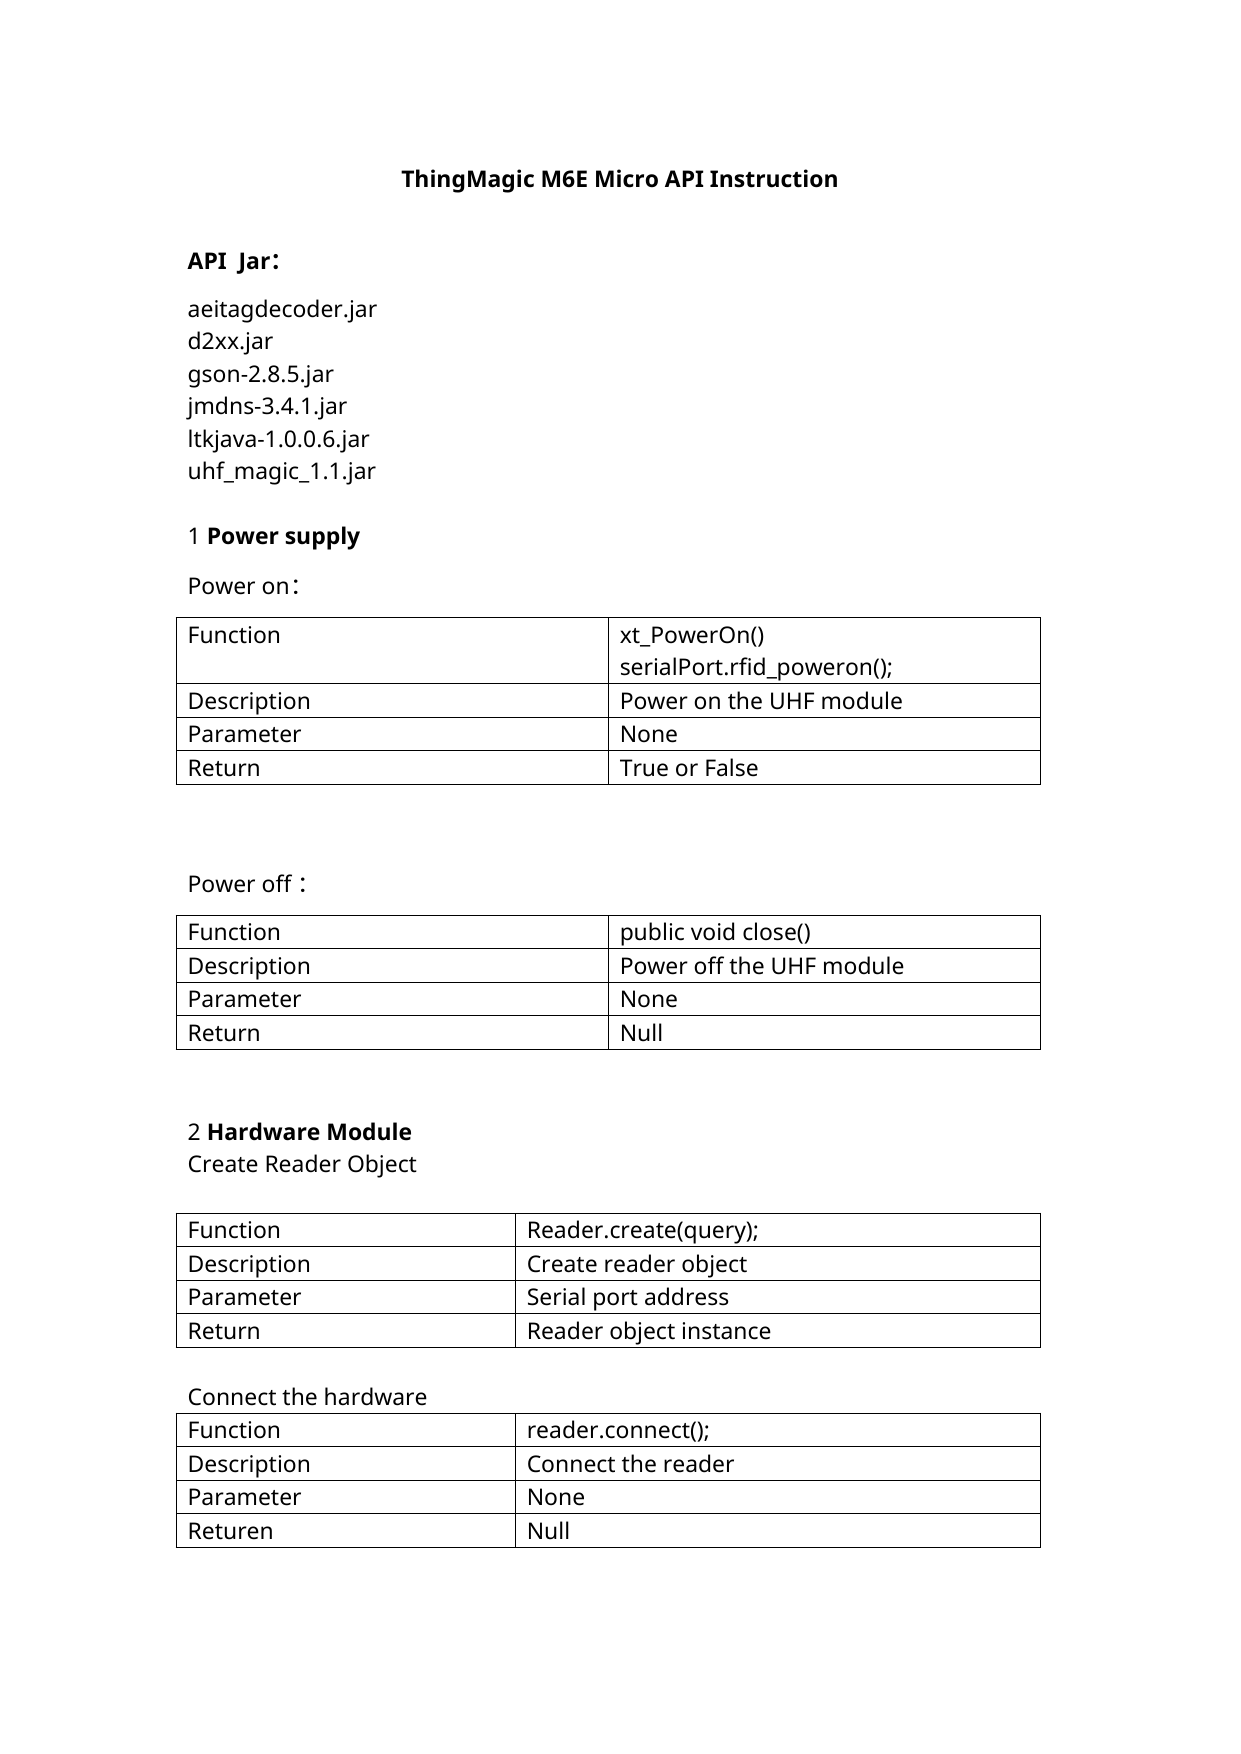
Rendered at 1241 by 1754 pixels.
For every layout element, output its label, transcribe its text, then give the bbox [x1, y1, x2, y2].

table_cell Power off the UHF module [609, 949, 1040, 982]
text Power off ： [187, 850, 1053, 915]
table_header xt_PowerOn() serialPort.rfid_poweron(); [609, 618, 1040, 683]
table_cell None [609, 983, 1040, 1015]
table_cell None [609, 718, 1040, 750]
text ltkjava-1.0.0.6.jar [187, 422, 1052, 454]
text Connect the hardware [187, 1380, 1053, 1413]
text Create Reader Object [187, 1147, 1053, 1180]
table_header Function [177, 1214, 515, 1246]
table_header Reader.create(query); [516, 1214, 1040, 1246]
table_cell Parameter [177, 983, 608, 1015]
text aeitagdecoder.jar [187, 292, 1052, 324]
text 1 Power supply [187, 519, 1053, 552]
text API Jar： [187, 227, 1052, 292]
table_cell Return [177, 751, 608, 784]
text jmdns-3.4.1.jar [187, 389, 1052, 422]
text d2xx.jar [187, 324, 1052, 357]
table_cell Returen [177, 1514, 515, 1547]
table_header Function [177, 1414, 515, 1446]
table_cell Return [177, 1314, 515, 1347]
table_header Function [177, 916, 608, 948]
table_cell Serial port address [516, 1281, 1040, 1313]
text 2 Hardware Module [187, 1115, 1053, 1147]
text uhf_magic_1.1.jar [187, 454, 1052, 487]
table_cell Reader object instance [516, 1314, 1040, 1347]
table_cell Parameter [177, 1281, 515, 1313]
table_cell Description [177, 949, 608, 982]
table_header public void close() [609, 916, 1040, 948]
table_cell Return [177, 1016, 608, 1049]
text ThingMagic M6E Micro API Instruction [187, 162, 1052, 194]
table_cell Description [177, 1447, 515, 1480]
table_cell Parameter [177, 1481, 515, 1513]
text gson-2.8.5.jar [187, 357, 1052, 389]
table_cell Parameter [177, 718, 608, 750]
table_cell Connect the reader [516, 1447, 1040, 1480]
table_cell Create reader object [516, 1247, 1040, 1279]
table_cell Null [516, 1514, 1040, 1547]
text Power on： [187, 552, 1053, 617]
table_cell Power on the UHF module [609, 684, 1040, 717]
table_cell Description [177, 684, 608, 717]
table_cell None [516, 1481, 1040, 1513]
table_cell True or False [609, 751, 1040, 784]
table_cell Null [609, 1016, 1040, 1049]
table_cell Description [177, 1247, 515, 1279]
table_header Function [177, 618, 608, 683]
